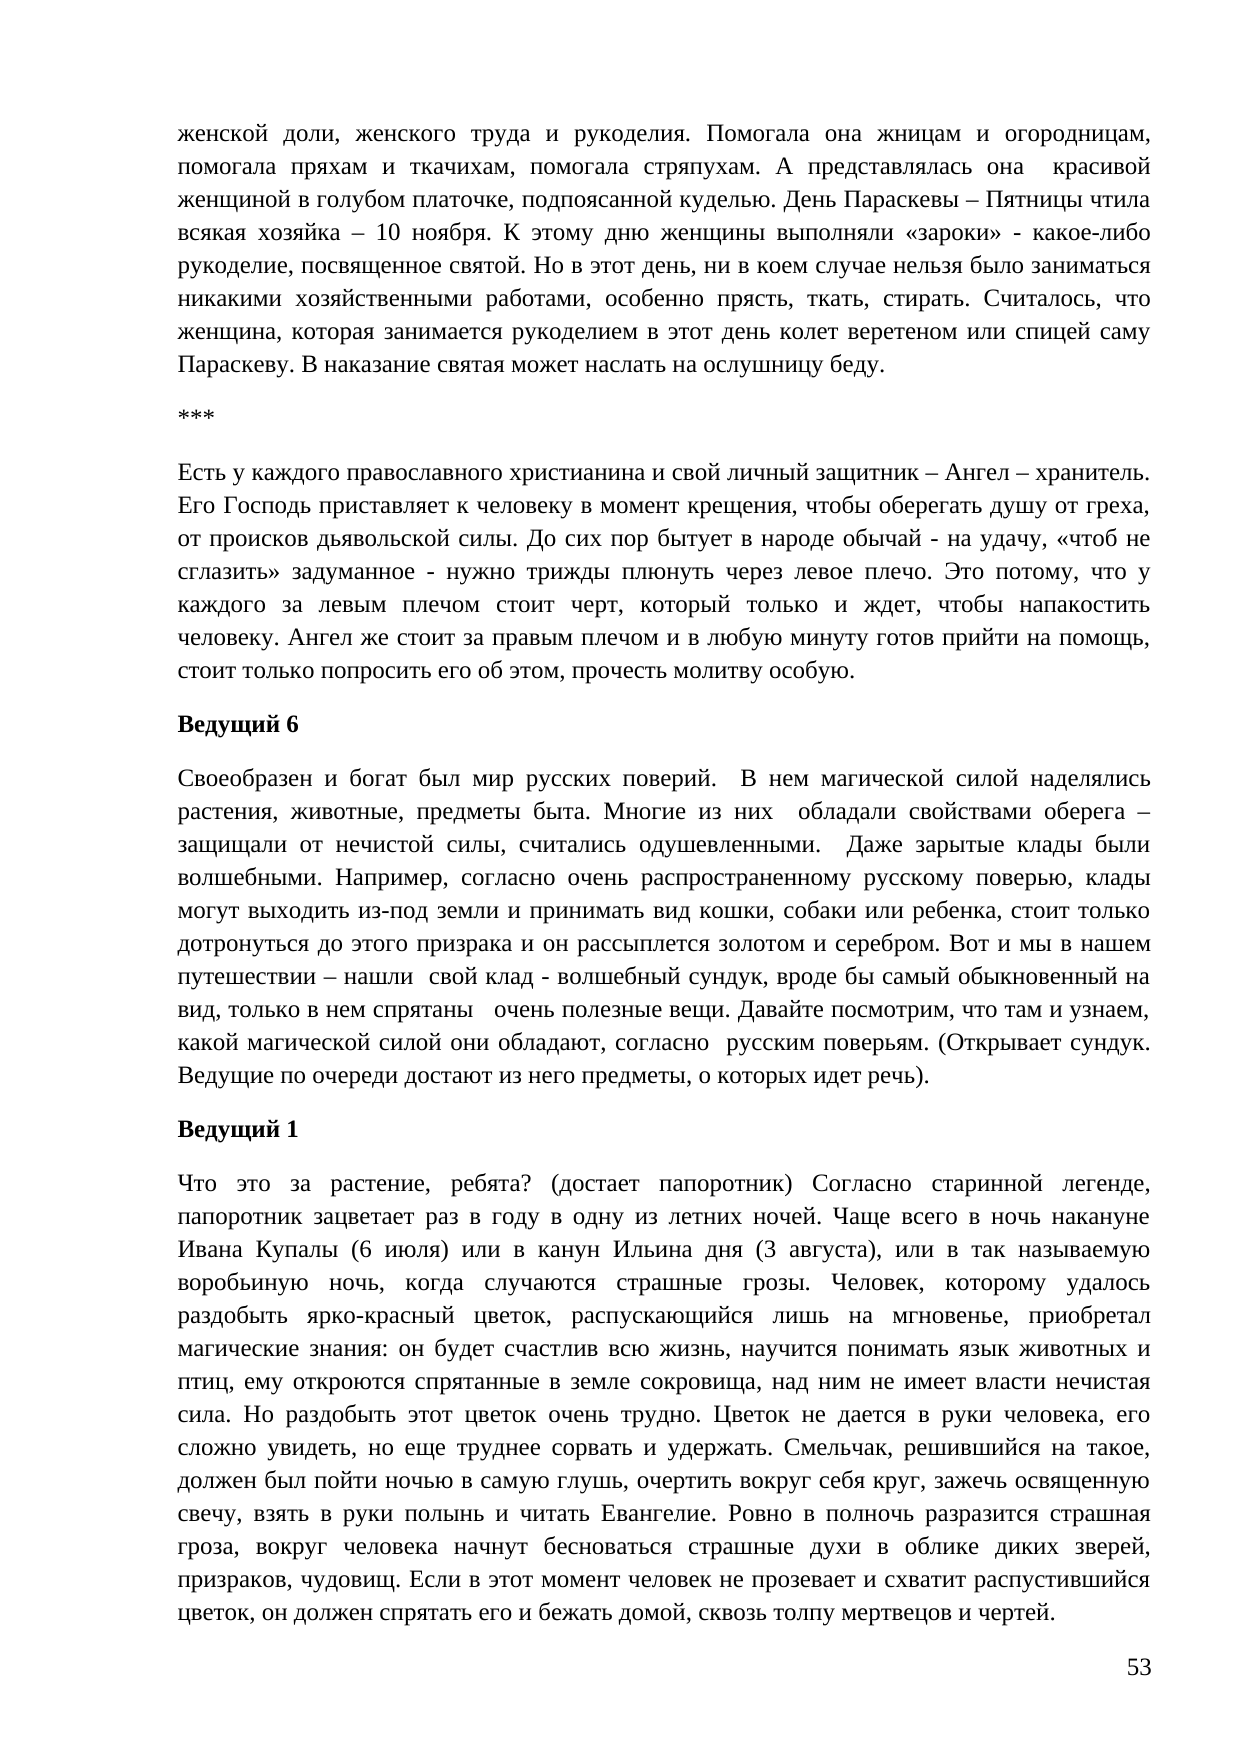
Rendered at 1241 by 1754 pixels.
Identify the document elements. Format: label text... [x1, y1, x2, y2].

text Что это за растение, ребята? (достает папоротник) Согласно старинной легенде, папоротник зацветает раз в году в одну из летних ночей. Чаще всего в ночь накануне Ивана Купалы (6 июля) или в канун Ильина дня (3 августа), или в так называемую воробьиную ночь, когда случаются страшные грозы. Человек, которому удалось раздобыть ярко-красный цветок, распускающийся лишь на мгновенье, приобретал магические знания: он будет счастлив всю жизнь, научится понимать язык животных и птиц, ему откроются спрятанные в земле сокровища, над ним не имеет власти нечистая сила. Но раздобыть этот цветок очень трудно. Цветок не дается в руки человека, его сложно увидеть, но еще труднее сорвать и удержать. Смельчак, решившийся на такое, должен был пойти ночью в самую глушь, очертить вокруг себя круг, зажечь освященную свечу, взять в руки полынь и читать Евангелие. Ровно в полночь разразится страшная гроза, вокруг человека начнут бесноваться страшные духи в облике диких зверей, призраков, чудовищ. Если в этот момент человек не прозевает и схватит распустившийся цветок, он должен спрятать его и бежать домой, сквозь толпу мертвецов и чертей. [177, 1168, 1152, 1626]
text Ведущий 1 [177, 1114, 1152, 1143]
text Есть у каждого православного христианина и свой личный защитник – Ангел – хранитель. Его Господь приставляет к человеку в момент крещения, чтобы оберегать душу от греха, от происков дьявольской силы. До сих пор бытует в народе обычай - на удачу, «чтоб не сглазить» задуманное - нужно трижды плюнуть через левое плечо. Это потому, что у каждого за левым плечом стоит черт, который только и ждет, чтобы напакостить человеку. Ангел же стоит за правым плечом и в любую минуту готов прийти на помощь, стоит только попросить его об этом, прочесть молитву особую. [177, 457, 1152, 684]
text Своеобразен и богат был мир русских поверий. В нем магической силой наделялись растения, животные, предметы быта. Многие из них обладали свойствами оберега – защищали от нечистой силы, считались одушевленными. Даже зарытые клады были волшебными. Например, согласно очень распространенному русскому поверью, клады могут выходить из-под земли и принимать вид кошки, собаки или ребенка, стоит только дотронуться до этого призрака и он рассыплется золотом и серебром. Вот и мы в нашем путешествии – нашли свой клад - волшебный сундук, вроде бы самый обыкновенный на вид, только в нем спрятаны очень полезные вещи. Давайте посмотрим, что там и узнаем, какой магической силой они обладают, согласно русским поверьям. (Открывает сундук. Ведущие по очереди достают из него предметы, о которых идет речь). [177, 763, 1152, 1089]
text *** [177, 403, 1152, 432]
text Ведущий 6 [177, 709, 1152, 738]
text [177, 118, 1152, 378]
